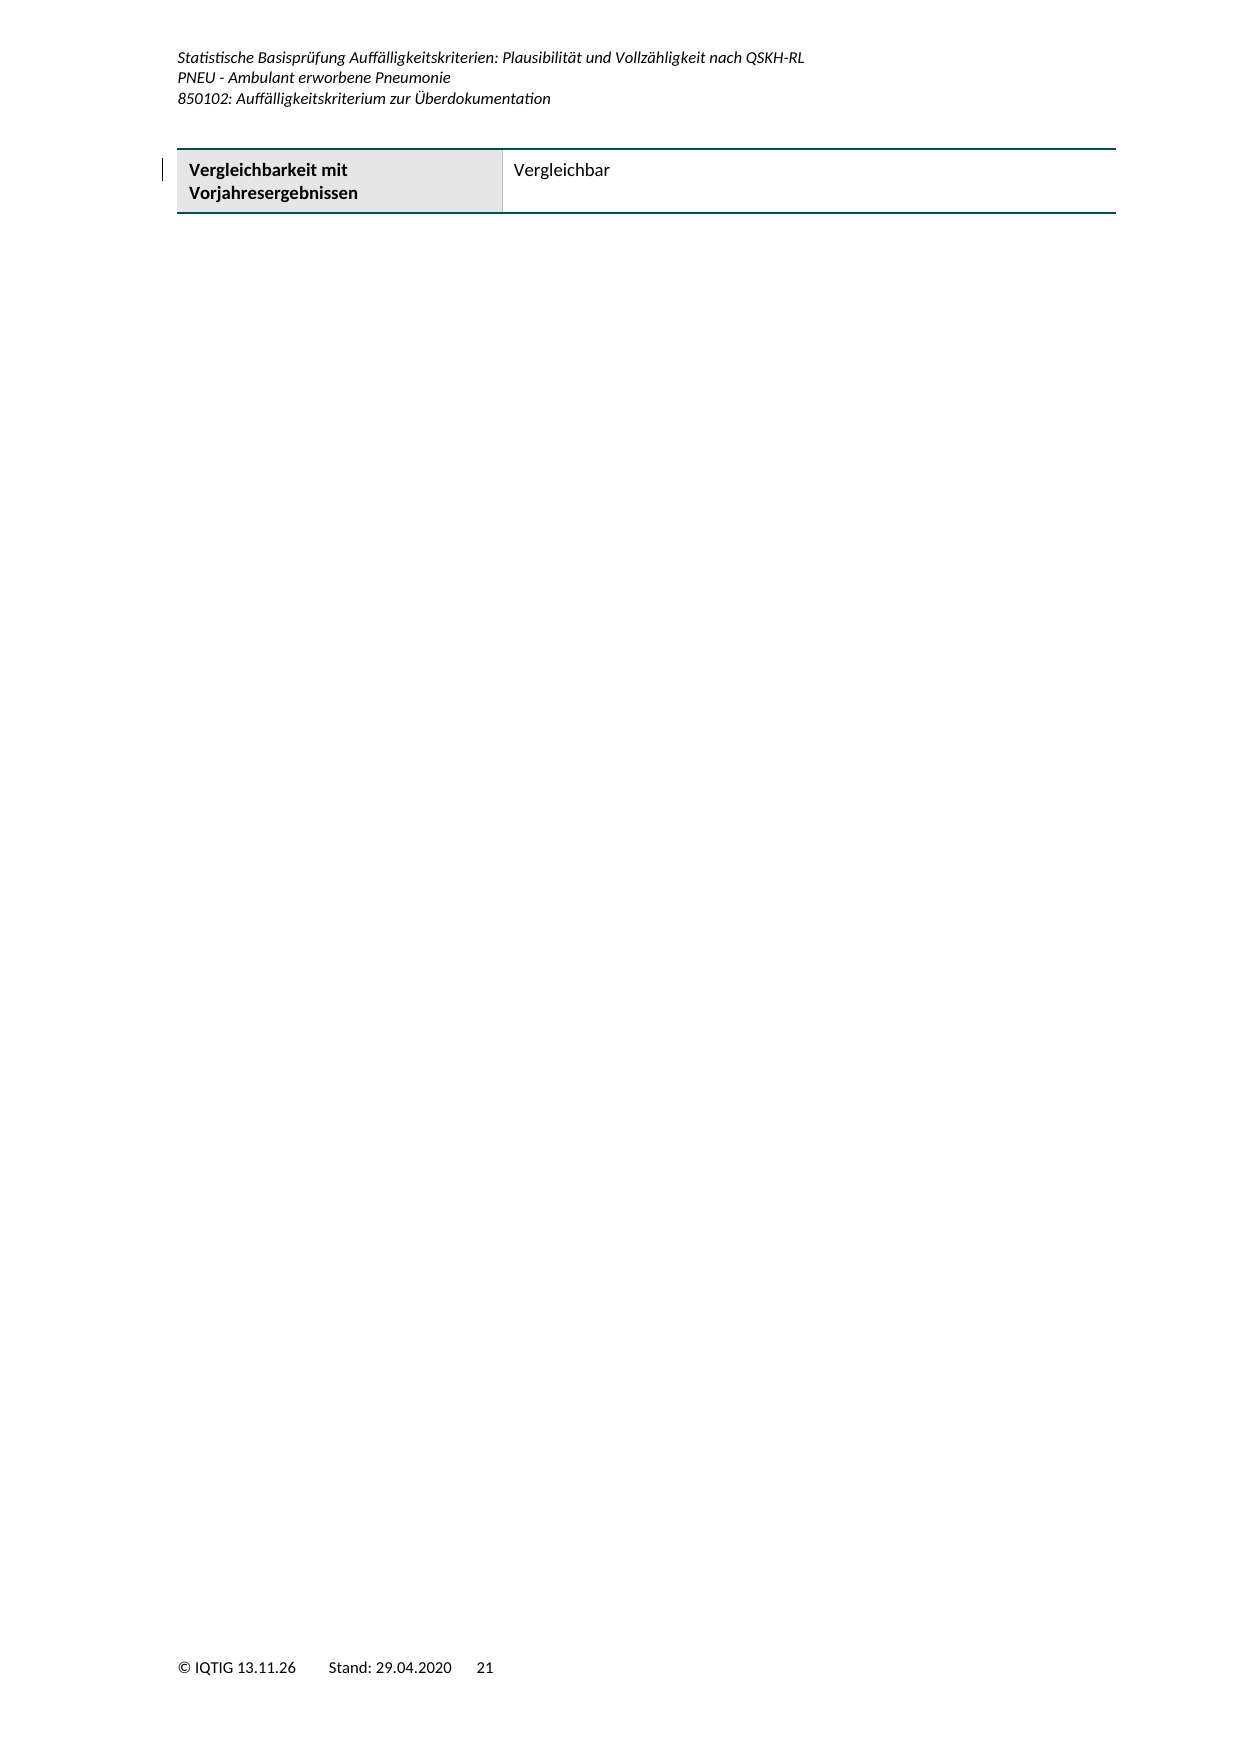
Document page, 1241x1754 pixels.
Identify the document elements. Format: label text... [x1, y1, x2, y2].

table_header Vergleichbarkeit mit Vorjahresergebnissen [177, 150, 502, 212]
table_header Vergleichbar [503, 150, 1116, 212]
